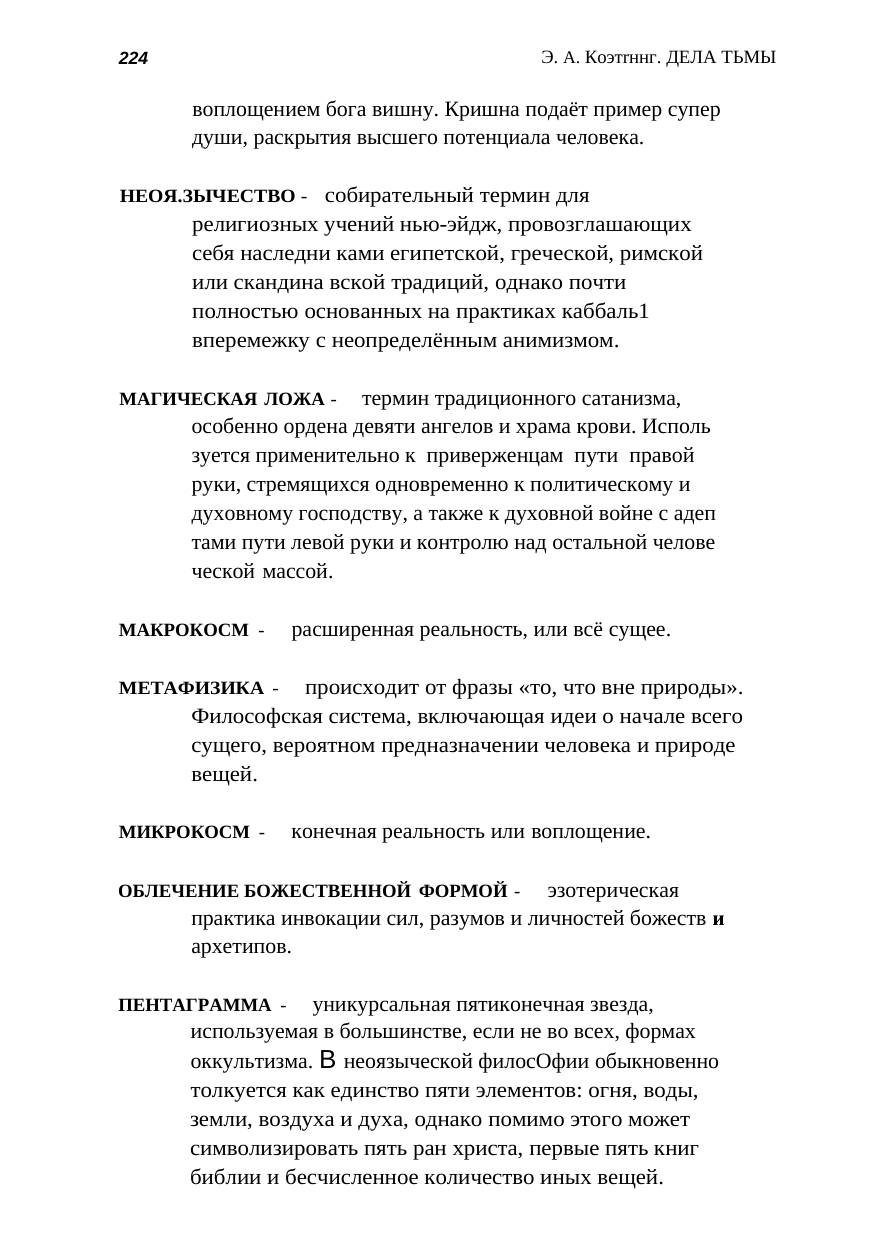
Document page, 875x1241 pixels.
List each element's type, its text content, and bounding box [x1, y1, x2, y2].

text ПЕНТАГРАММА - уникурсальная пятиконечная звезда, используемая в большинстве, если не во всех, формах оккультизма. В неоязыческой филосОфии обыкновенно [118, 991, 722, 1074]
text МЕТАФИЗИКА - происходит от фразы «то, что вне природы». Философская система, включающая идеи о начале всего сущего, вероятном предназначении человека и природе вещей. [119, 674, 746, 786]
text 224 Э. А. Коэтrннг. ДЕЛА ТЬМЫ [118, 46, 799, 69]
text НЕОЯ.ЗЫЧЕСТВО - собирательный термин для религиозных учений нью-эйдж, провозглашающих себя наследни­ ками египетской, греческой, римской или скандина­ вской традиций, однако почти полностью основанных на практиках каббаль1 вперемежку с неопределённым анимизмом. [119, 182, 719, 352]
text МАГИЧЕСКАЯ ЛОЖА - термин традиционного сатанизма, особенно ордена девяти ангелов и храма крови. Исполь­ зуется применительно к приверженцам пути правой руки, стремящихся одновременно к политическому и духовному господству, а также к духовной войне с адеп­ тами пути левой руки и контролю над остальной челове­ ческой массой. [119, 384, 745, 583]
text МИКРОКОСМ - конечная реальность или воплощение. [119, 818, 799, 844]
text МАКРОКОСМ - расширенная реальность, или всё сущее. [119, 616, 799, 641]
text воплощением бога вишну. Кришна подаёт пример супер­ души, раскрытия высшего потенциала человека. [192, 96, 745, 149]
text толкуется как единство пяти элементов: огня, воды, земли, воздуха и духа, однако помимо этого может символизировать пять ран христа, первые пять книг библии и бесчисленное количество иных вещей. [190, 1077, 702, 1189]
text ОБЛЕЧЕНИЕ БОЖЕСТВЕННОЙ ФОРМОЙ - эзотерическая практика инвокации сил, разумов и личностей божеств и архетипов. [118, 877, 745, 959]
